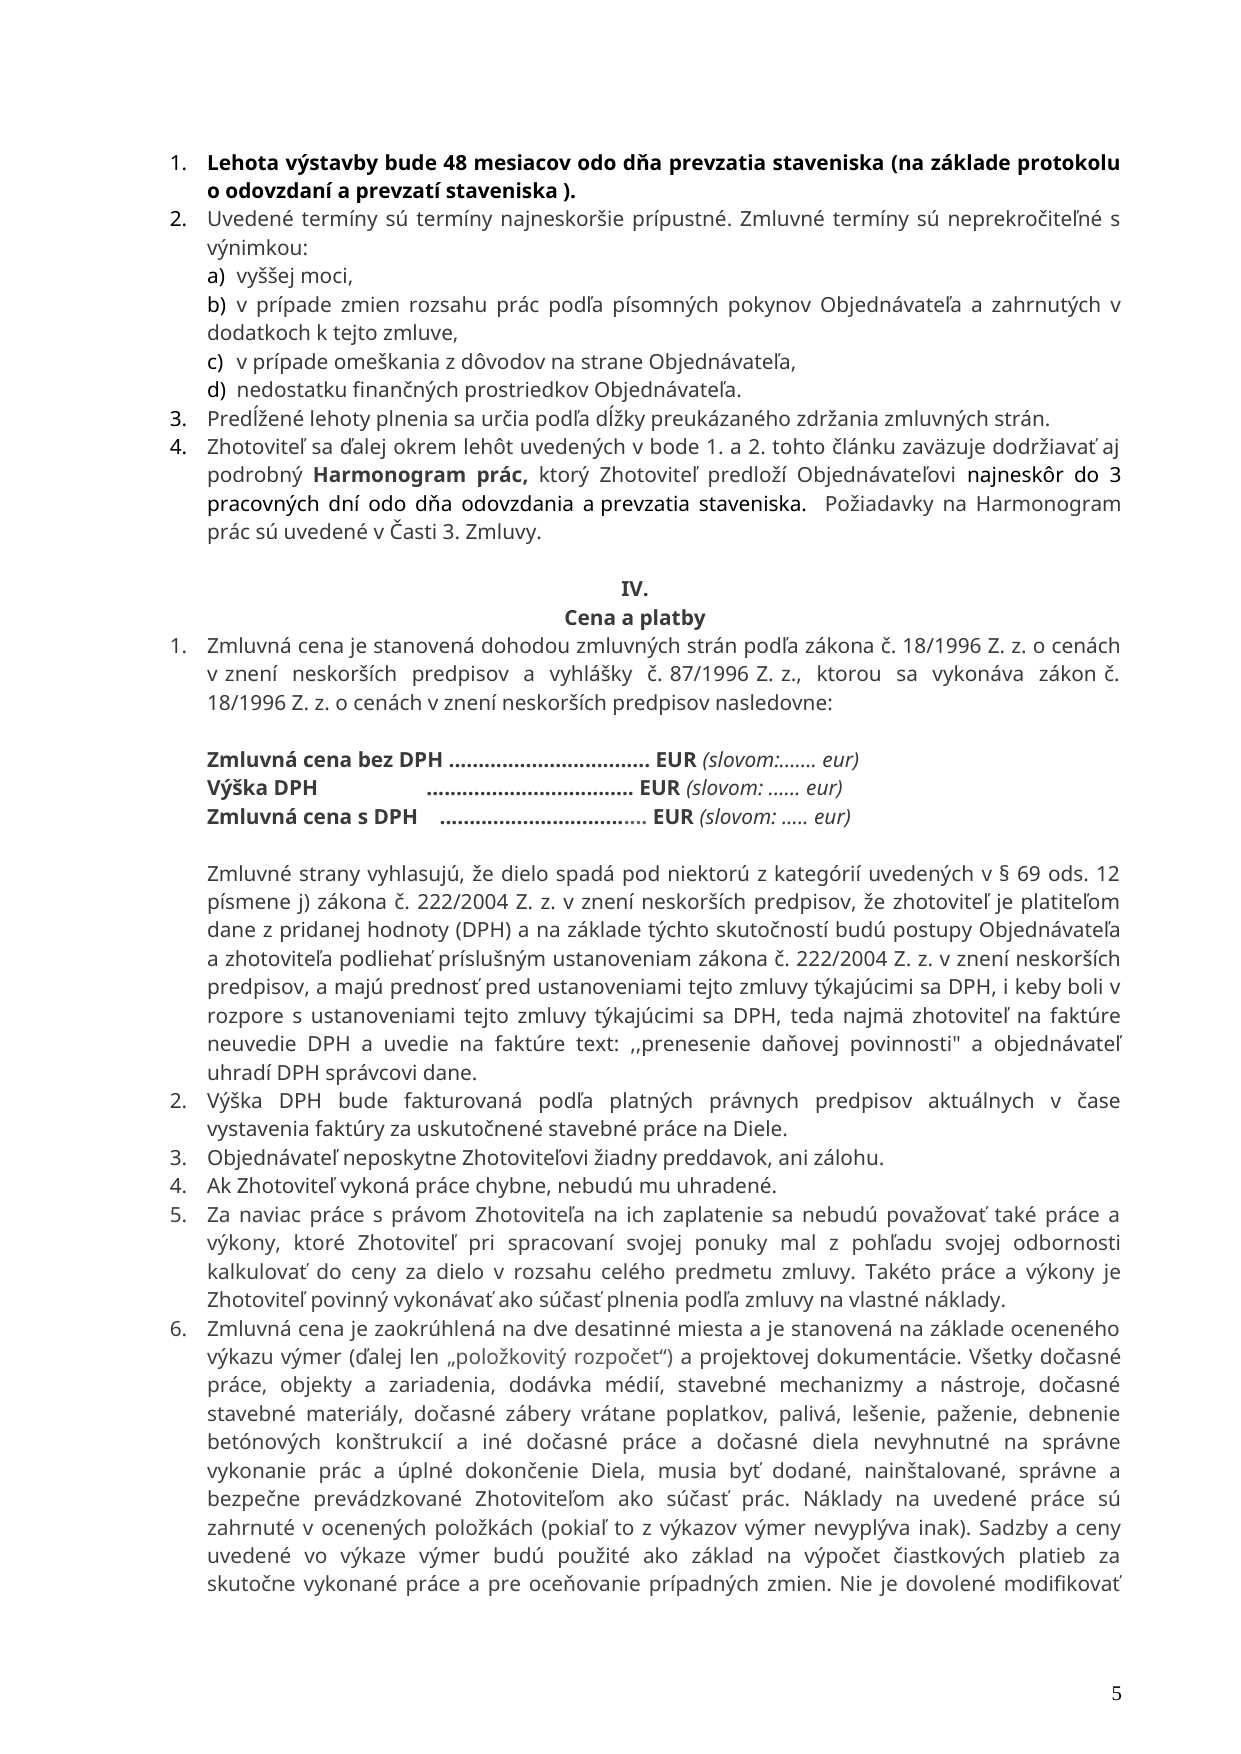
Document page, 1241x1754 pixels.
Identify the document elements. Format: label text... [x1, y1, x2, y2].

list Výška DPH bude fakturovaná podľa platných právnych predpisov aktuálnych v čase vystavenia faktúry za uskutočnené stavebné práce na Diele. [169, 1086, 1122, 1143]
text Cena a platby [148, 603, 1122, 631]
list vyššej moci, [207, 261, 1122, 290]
list v prípade omeškania z dôvodov na strane Objednávateľa, [207, 347, 1122, 375]
list nedostatku finančných prostriedkov Objednávateľa. [207, 375, 1122, 404]
list Za naviac práce s právom Zhotoviteľa na ich zaplatenie sa nebudú považovať také práce a výkony, ktoré Zhotoviteľ pri spracovaní svojej ponuky mal z pohľadu svojej odbornosti kalkulovať do ceny za dielo v rozsahu celého predmetu zmluvy. Takéto práce a výkony je Zhotoviteľ povinný vykonávať ako súčasť plnenia podľa zmluvy na vlastné náklady. [169, 1200, 1122, 1314]
list Uvedené termíny sú termíny najneskoršie prípustné. Zmluvné termíny sú neprekročiteľné s výnimkou: [169, 204, 1122, 261]
text IV. [148, 574, 1122, 603]
list v prípade zmien rozsahu prác podľa písomných pokynov Objednávateľa a zahrnutých v dodatkoch k tejto zmluve, [207, 290, 1122, 347]
list Zmluvná cena je stanovená dohodou zmluvných strán podľa zákona č. 18/1996 Z. z. o cenách v znení neskorších predpisov a vyhlášky č. 87/1996 Z. z., ktorou sa vykonáva zákon č. 18/1996 Z. z. o cenách v znení neskorších predpisov nasledovne: [169, 631, 1122, 716]
list Zhotoviteľ sa ďalej okrem lehôt uvedených v bode 1. a 2. tohto článku zaväzuje dodržiavať aj podrobný Harmonogram prác, ktorý Zhotoviteľ predloží Objednávateľovi najneskôr do 3 pracovných dní odo dňa odovzdania a prevzatia staveniska. Požiadavky na Harmonogram prác sú uvedené v Časti 3. Zmluvy. [169, 432, 1122, 546]
text Výška DPH ................................... EUR (slovom: ...... eur) [207, 773, 1122, 802]
list Objednávateľ neposkytne Zhotoviteľovi žiadny preddavok, ani zálohu. [169, 1143, 1122, 1171]
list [169, 1314, 1122, 1598]
list Predĺžené lehoty plnenia sa určia podľa dĺžky preukázaného zdržania zmluvných strán. [169, 404, 1122, 432]
list Lehota výstavby bude 48 mesiacov odo dňa prevzatia staveniska (na základe protokolu o odovzdaní a prevzatí staveniska ). [169, 148, 1122, 204]
list Ak Zhotoviteľ vykoná práce chybne, nebudú mu uhradené. [169, 1171, 1122, 1200]
text Zmluvné strany vyhlasujú, že dielo spadá pod niektorú z kategórií uvedených v § 69 ods. 12 písmene j) zákona č. 222/2004 Z. z. v znení neskorších predpisov, že zhotoviteľ je platiteľom dane z pridanej hodnoty (DPH) a na základe týchto skutočností budú postupy Objednávateľa a zhotoviteľa podliehať príslušným ustanoveniam zákona č. 222/2004 Z. z. v znení neskorších predpisov, a majú prednosť pred ustanoveniami tejto zmluvy týkajúcimi sa DPH, i keby boli v rozpore s ustanoveniami tejto zmluvy týkajúcimi sa DPH, teda najmä zhotoviteľ na faktúre neuvedie DPH a uvedie na faktúre text: ,,prenesenie daňovej povinnosti" a objednávateľ uhradí DPH správcovi dane. [207, 859, 1122, 1086]
text Zmluvná cena bez DPH .................................. EUR (slovom:....... eur) [207, 745, 1122, 773]
text Zmluvná cena s DPH ................................... EUR (slovom: ..... eur) [207, 802, 1122, 830]
